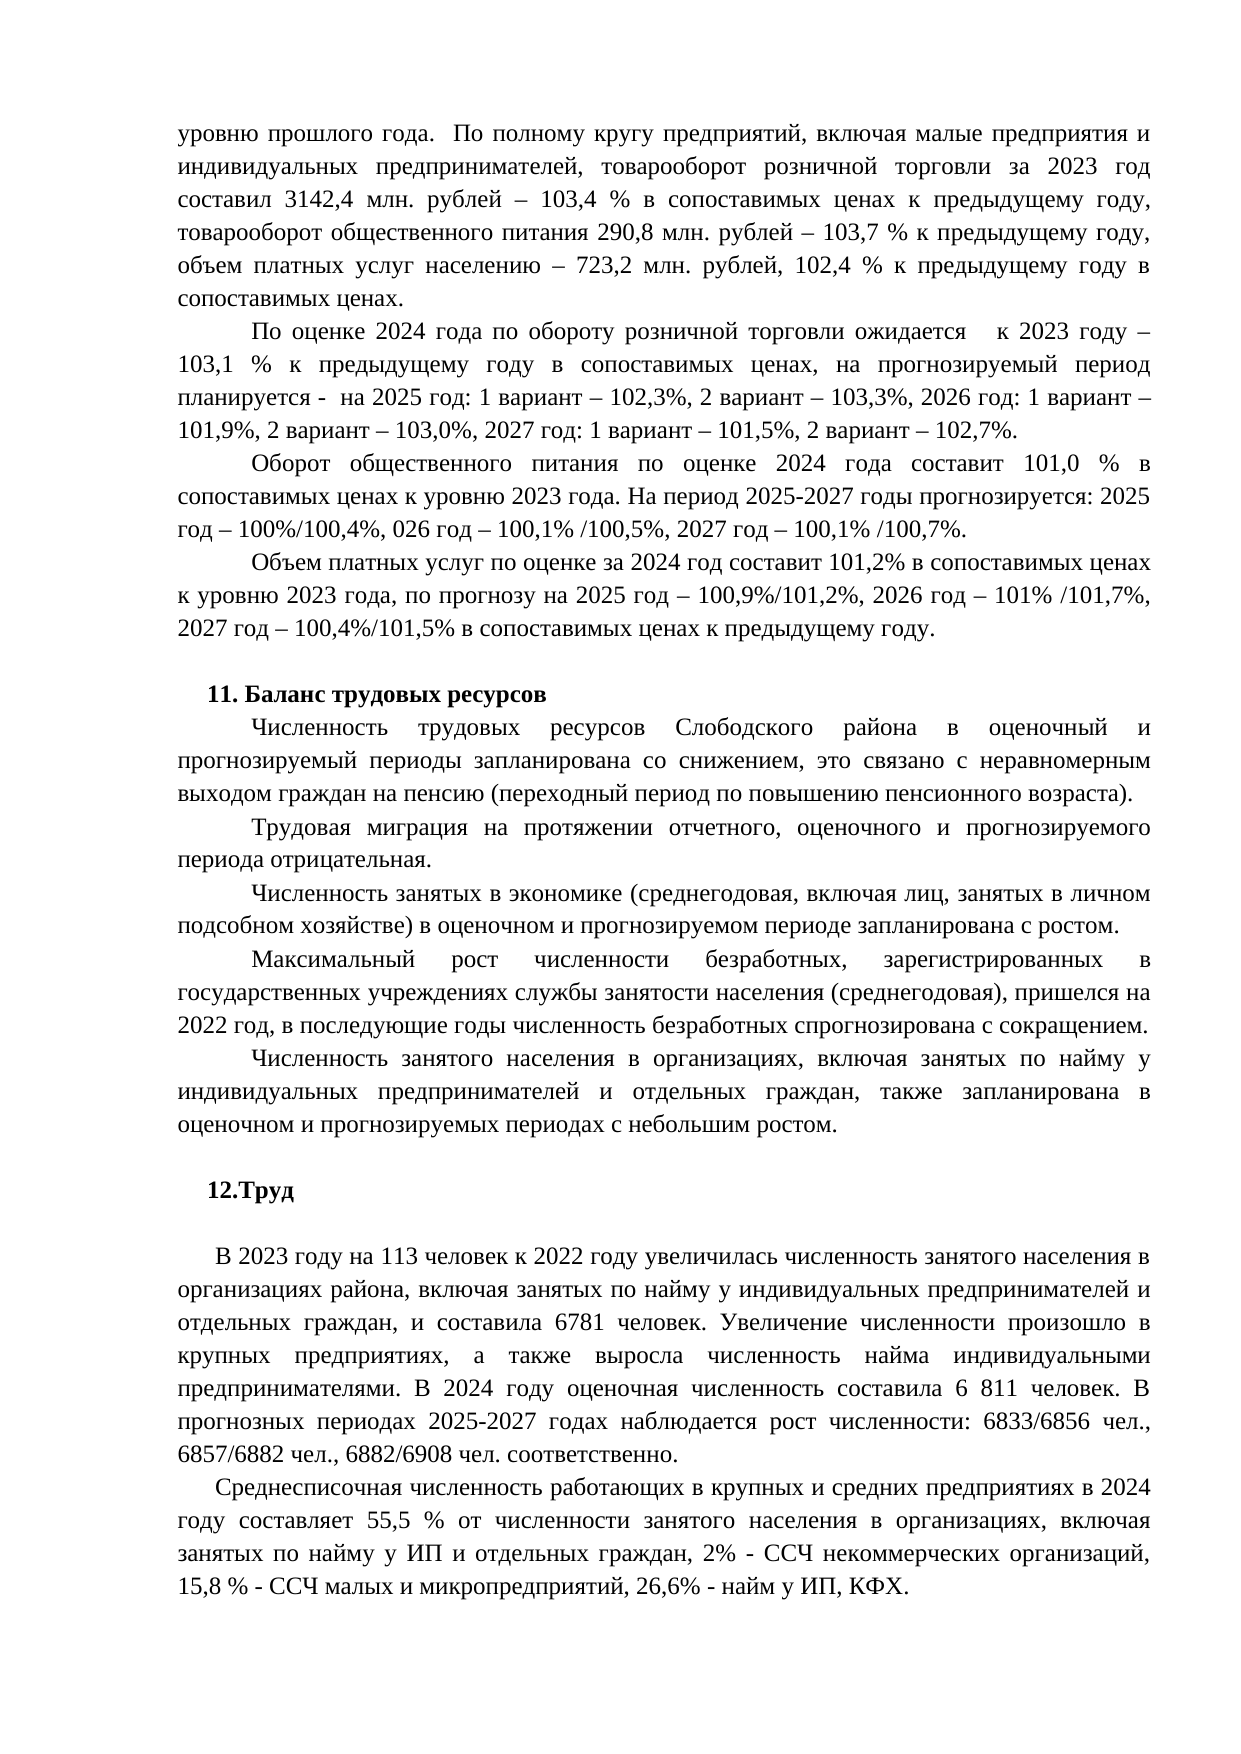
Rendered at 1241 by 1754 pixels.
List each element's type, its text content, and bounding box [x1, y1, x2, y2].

text Оборот общественного питания по оценке 2024 года составит 101,0 % в сопоставимых ценах к уровню 2023 года. На период 2025-2027 годы прогнозируется: 2025 год – 100%/100,4%, 026 год – 100,1% /100,5%, 2027 год – 100,1% /100,7%. [177, 448, 1152, 543]
text Объем платных услуг по оценке за 2024 год составит 101,2% в сопоставимых ценах к уровню 2023 года, по прогнозу на 2025 год – 100,9%/101,2%, 2026 год – 101% /101,7%, 2027 год – 100,4%/101,5% в сопоставимых ценах к предыдущему году. [177, 547, 1152, 642]
text Численность занятого населения в организациях, включая занятых по найму у индивидуальных предпринимателей и отдельных граждан, также запланирована в оценочном и прогнозируемых периодах с небольшим ростом. [177, 1043, 1152, 1137]
text Максимальный рост численности безработных, зарегистрированных в государственных учреждениях службы занятости населения (среднегодовая), пришелся на 2022 год, в последующие годы численность безработных спрогнозирована с сокращением. [177, 944, 1152, 1038]
text 11. Баланс трудовых ресурсов [177, 679, 1152, 708]
text 12.Труд [177, 1175, 1152, 1203]
text Численность трудовых ресурсов Слободского района в оценочный и прогнозируемый периоды запланирована со снижением, это связано с неравномерным выходом граждан на пенсию (переходный период по повышению пенсионного возраста). [177, 712, 1152, 807]
text Численность занятых в экономике (среднегодовая, включая лиц, занятых в личном подсобном хозяйстве) в оценочном и прогнозируемом периоде запланирована с ростом. [177, 878, 1152, 939]
text Трудовая миграция на протяжении отчетного, оценочного и прогнозируемого периода отрицательная. [177, 812, 1152, 873]
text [177, 118, 1152, 312]
text Среднесписочная численность работающих в крупных и средних предприятиях в 2024 году составляет 55,5 % от численности занятого населения в организациях, включая занятых по найму у ИП и отдельных граждан, 2% - ССЧ некоммерческих организаций, 15,8 % - ССЧ малых и микропредприятий, 26,6% - найм у ИП, КФХ. [177, 1472, 1152, 1600]
text В 2023 году на 113 человек к 2022 году увеличилась численность занятого населения в организациях района, включая занятых по найму у индивидуальных предпринимателей и отдельных граждан, и составила 6781 человек. Увеличение численности произошло в крупных предприятиях, а также выросла численность найма индивидуальными предпринимателями. В 2024 году оценочная численность составила 6 811 человек. В прогнозных периодах 2025-2027 годах наблюдается рост численности: 6833/6856 чел., 6857/6882 чел., 6882/6908 чел. соответственно. [177, 1241, 1152, 1468]
text По оценке 2024 года по обороту розничной торговли ожидается к 2023 году – 103,1 % к предыдущему году в сопоставимых ценах, на прогнозируемый период планируется - на 2025 год: 1 вариант – 102,3%, 2 вариант – 103,3%, 2026 год: 1 вариант – 101,9%, 2 вариант – 103,0%, 2027 год: 1 вариант – 101,5%, 2 вариант – 102,7%. [177, 316, 1152, 444]
